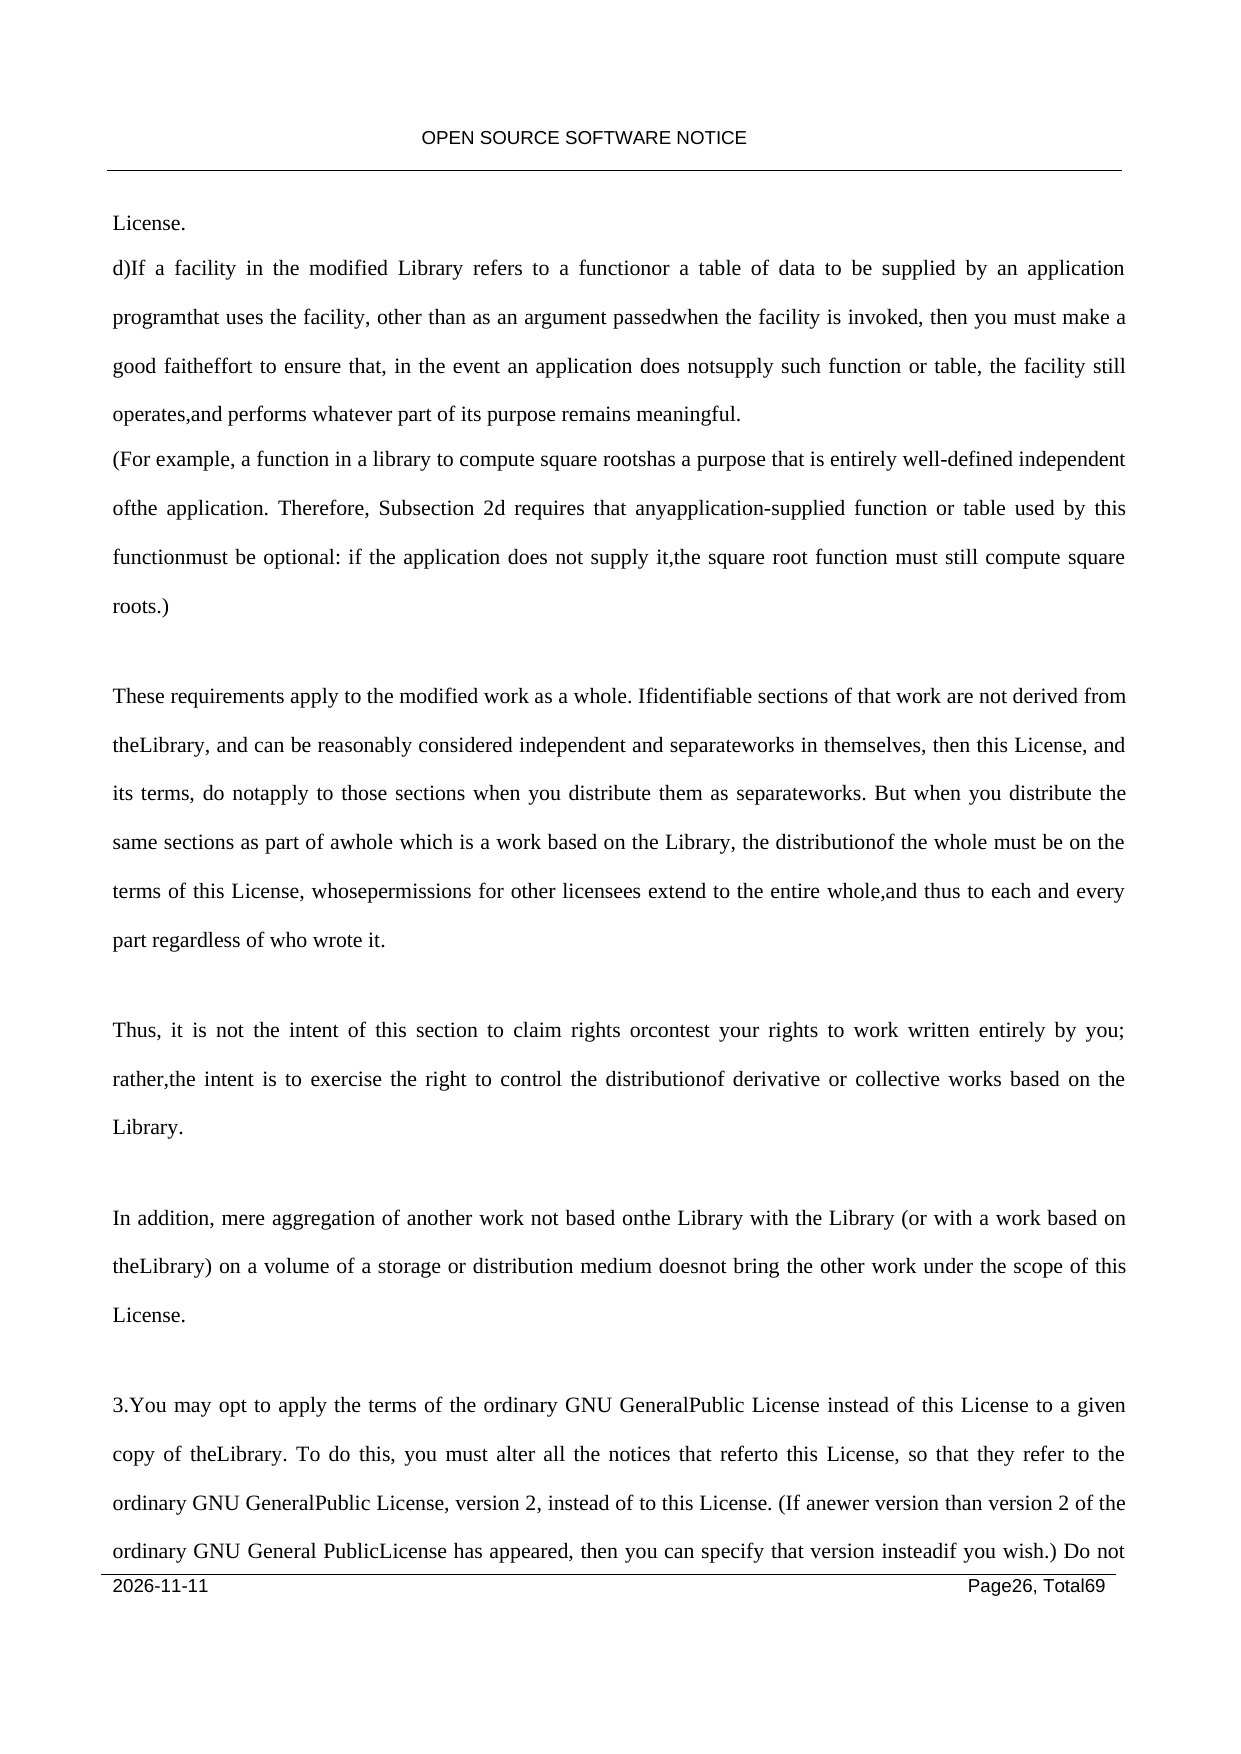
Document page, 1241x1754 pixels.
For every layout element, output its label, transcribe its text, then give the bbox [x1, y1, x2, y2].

text In addition, mere aggregation of another work not based onthe Library with the Library (or with a work based on theLibrary) on a volume of a storage or distribution medium doesnot bring the other work under the scope of this License. [112, 1201, 1128, 1331]
text d)If a facility in the modified Library refers to a functionor a table of data to be supplied by an application programthat uses the facility, other than as an argument passedwhen the facility is invoked, then you must make a good faitheffort to ensure that, in the event an application does notsupply such function or table, the facility still operates,and performs whatever part of its purpose remains meaningful. [112, 251, 1128, 430]
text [112, 1389, 1128, 1567]
text These requirements apply to the modified work as a whole. Ifidentifiable sections of that work are not derived from theLibrary, and can be reasonably considered independent and separateworks in themselves, then this License, and its terms, do notapply to those sections when you distribute them as separateworks. But when you distribute the same sections as part of awhole which is a work based on the Library, the distributionof the whole must be on the terms of this License, whosepermissions for other licensees extend to the entire whole,and thus to each and every part regardless of who wrote it. [112, 679, 1128, 956]
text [112, 206, 1128, 239]
text Thus, it is not the intent of this section to claim rights orcontest your rights to work written entirely by you; rather,the intent is to exercise the right to control the distributionof derivative or collective works based on the Library. [112, 1013, 1128, 1143]
text (For example, a function in a library to compute square rootshas a purpose that is entirely well-defined independent ofthe application. Therefore, Subsection 2d requires that anyapplication-supplied function or table used by this functionmust be optional: if the application does not supply it,the square root function must still compute square roots.) [112, 443, 1128, 622]
